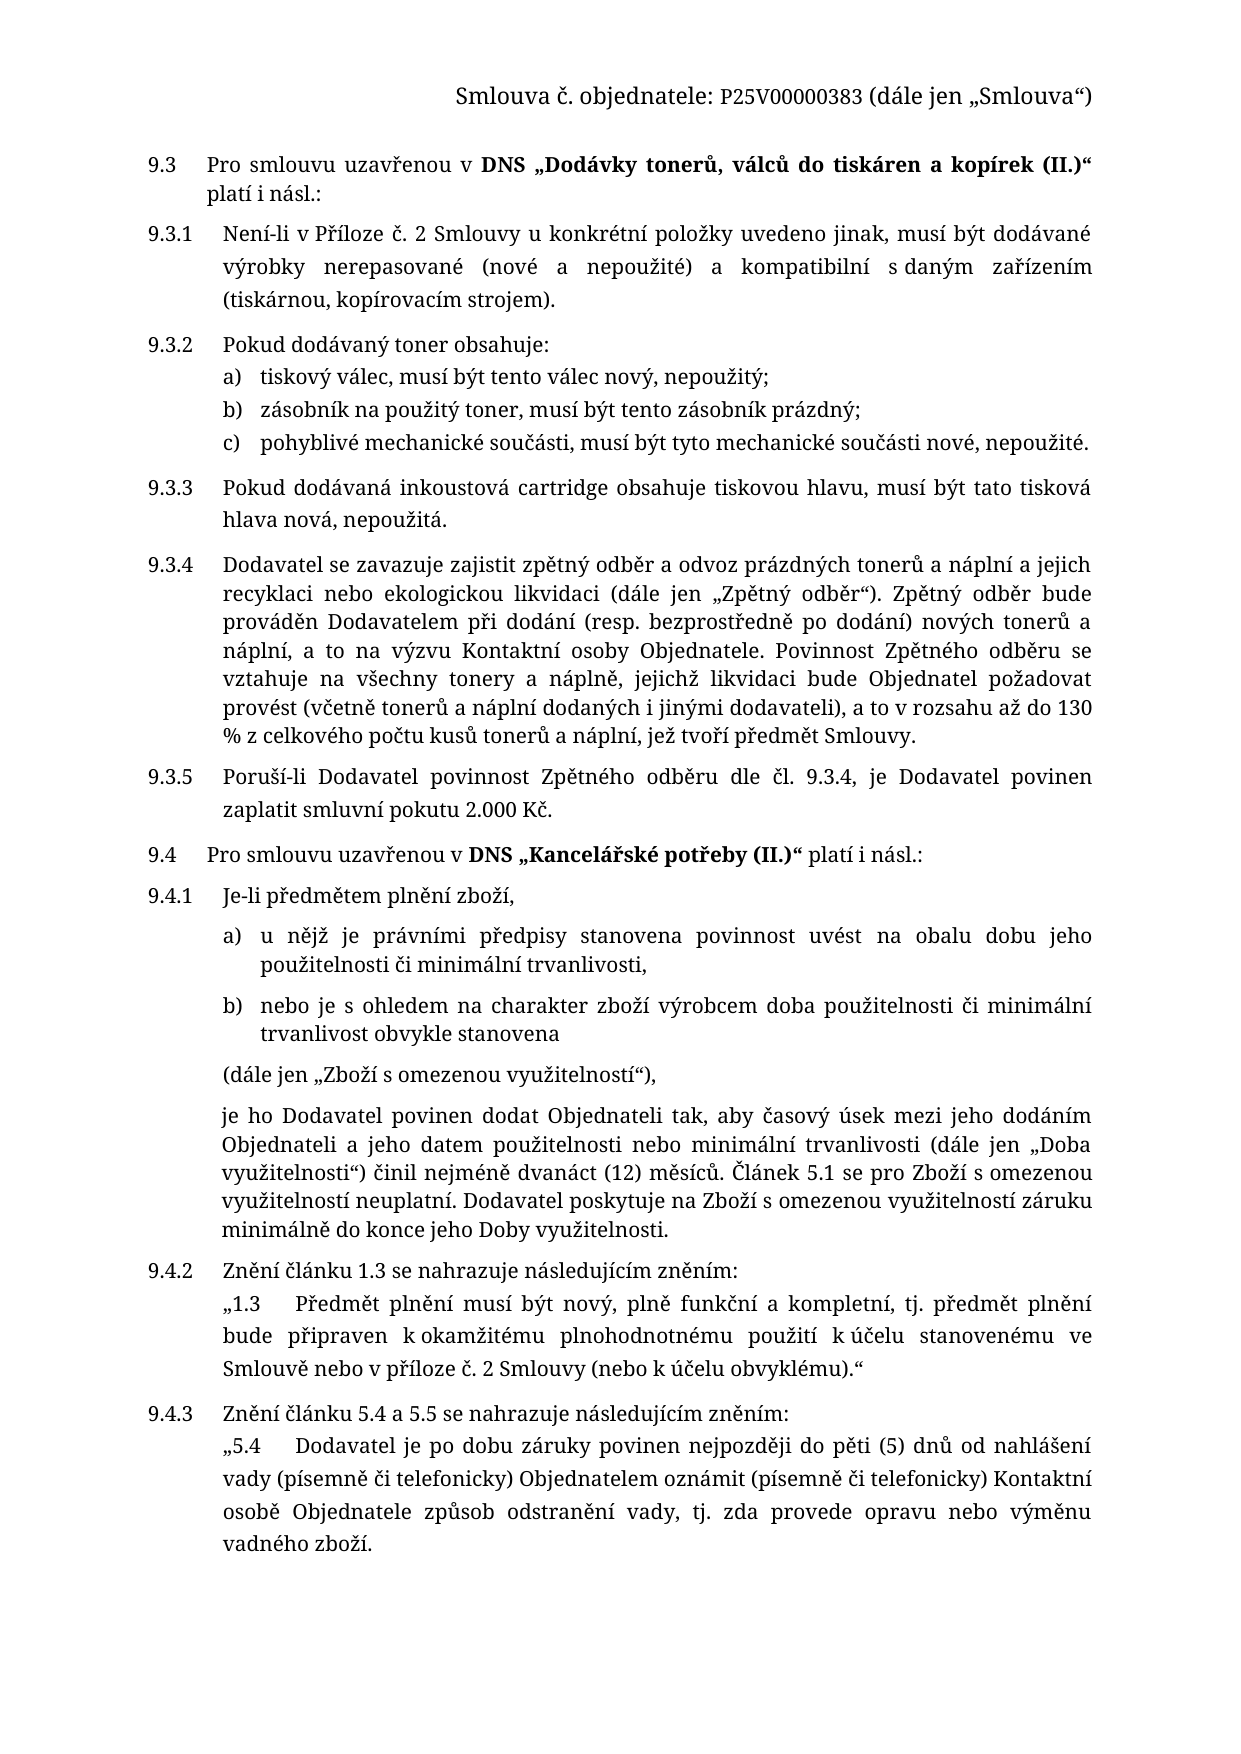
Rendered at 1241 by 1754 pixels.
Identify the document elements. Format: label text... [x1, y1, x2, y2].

list Pro smlouvu uzavřenou v DNS „Dodávky tonerů, válců do tiskáren a kopírek (II.)“ platí i násl.: [148, 150, 1093, 207]
text je ho Dodavatel povinen dodat Objednateli tak, aby časový úsek mezi jeho dodáním Objednateli a jeho datem použitelnosti nebo minimální trvanlivosti (dále jen „Doba využitelnosti“) činil nejméně dvanáct (12) měsíců. Článek 5.1 se pro Zboží s omezenou využitelností neuplatní. Dodavatel poskytuje na Zboží s omezenou využitelností záruku minimálně do konce jeho Doby využitelnosti. [221, 1101, 1093, 1243]
list zásobník na použitý toner, musí být tento zásobník prázdný; [223, 395, 1093, 423]
list Je-li předmětem plnění zboží, [148, 881, 1093, 909]
list pohyblivé mechanické součásti, musí být tyto mechanické součásti nové, nepoužité. [223, 428, 1093, 456]
list Pro smlouvu uzavřenou v DNS „Kancelářské potřeby (II.)“ platí i násl.: [148, 840, 1093, 868]
list Dodavatel se zavazuje zajistit zpětný odběr a odvoz prázdných tonerů a náplní a jejich recyklaci nebo ekologickou likvidaci (dále jen „Zpětný odběr“). Zpětný odběr bude prováděn Dodavatelem při dodání (resp. bezprostředně po dodání) nových tonerů a náplní, a to na výzvu Kontaktní osoby Objednatele. Povinnost Zpětného odběru se vztahuje na všechny tonery a náplně, jejichž likvidaci bude Objednatel požadovat provést (včetně tonerů a náplní dodaných i jinými dodavateli), a to v rozsahu až do 130 % z celkového počtu kusů tonerů a náplní, jež tvoří předmět Smlouvy. [148, 551, 1093, 749]
text (dále jen „Zboží s omezenou využitelností“), [223, 1060, 1093, 1089]
list Pokud dodávaný toner obsahuje: [148, 330, 1093, 358]
list „5.4 Dodavatel je po dobu záruky povinen nejpozději do pěti (5) dnů od nahlášení vady (písemně či telefonicky) Objednatelem oznámit (písemně či telefonicky) Kontaktní osobě Objednatele způsob odstranění vady, tj. zda provede opravu nebo výměnu vadného zboží. [223, 1432, 1093, 1558]
list tiskový válec, musí být tento válec nový, nepoužitý; [223, 362, 1093, 391]
list Znění článku 5.4 a 5.5 se nahrazuje následujícím zněním: [148, 1399, 1093, 1427]
list Není-li v Příloze č. 2 Smlouvy u konkrétní položky uvedeno jinak, musí být dodávané výrobky nerepasované (nové a nepoužité) a kompatibilní s daným zařízením (tiskárnou, kopírovacím strojem). [148, 219, 1093, 313]
list nebo je s ohledem na charakter zboží výrobcem doba použitelnosti či minimální trvanlivost obvykle stanovena [223, 991, 1093, 1048]
list Znění článku 1.3 se nahrazuje následujícím zněním: [148, 1256, 1093, 1284]
list Pokud dodávaná inkoustová cartridge obsahuje tiskovou hlavu, musí být tato tisková hlava nová, nepoužitá. [148, 473, 1093, 534]
list „1.3 Předmět plnění musí být nový, plně funkční a kompletní, tj. předmět plnění bude připraven k okamžitému plnohodnotnému použití k účelu stanovenému ve Smlouvě nebo v příloze č. 2 Smlouvy (nebo k účelu obvyklému).“ [223, 1289, 1093, 1382]
list Poruší-li Dodavatel povinnost Zpětného odběru dle čl. 9.3.4, je Dodavatel povinen zaplatit smluvní pokutu 2.000 Kč. [148, 762, 1093, 823]
list u nějž je právními předpisy stanovena povinnost uvést na obalu dobu jeho použitelnosti či minimální trvanlivosti, [223, 922, 1093, 978]
